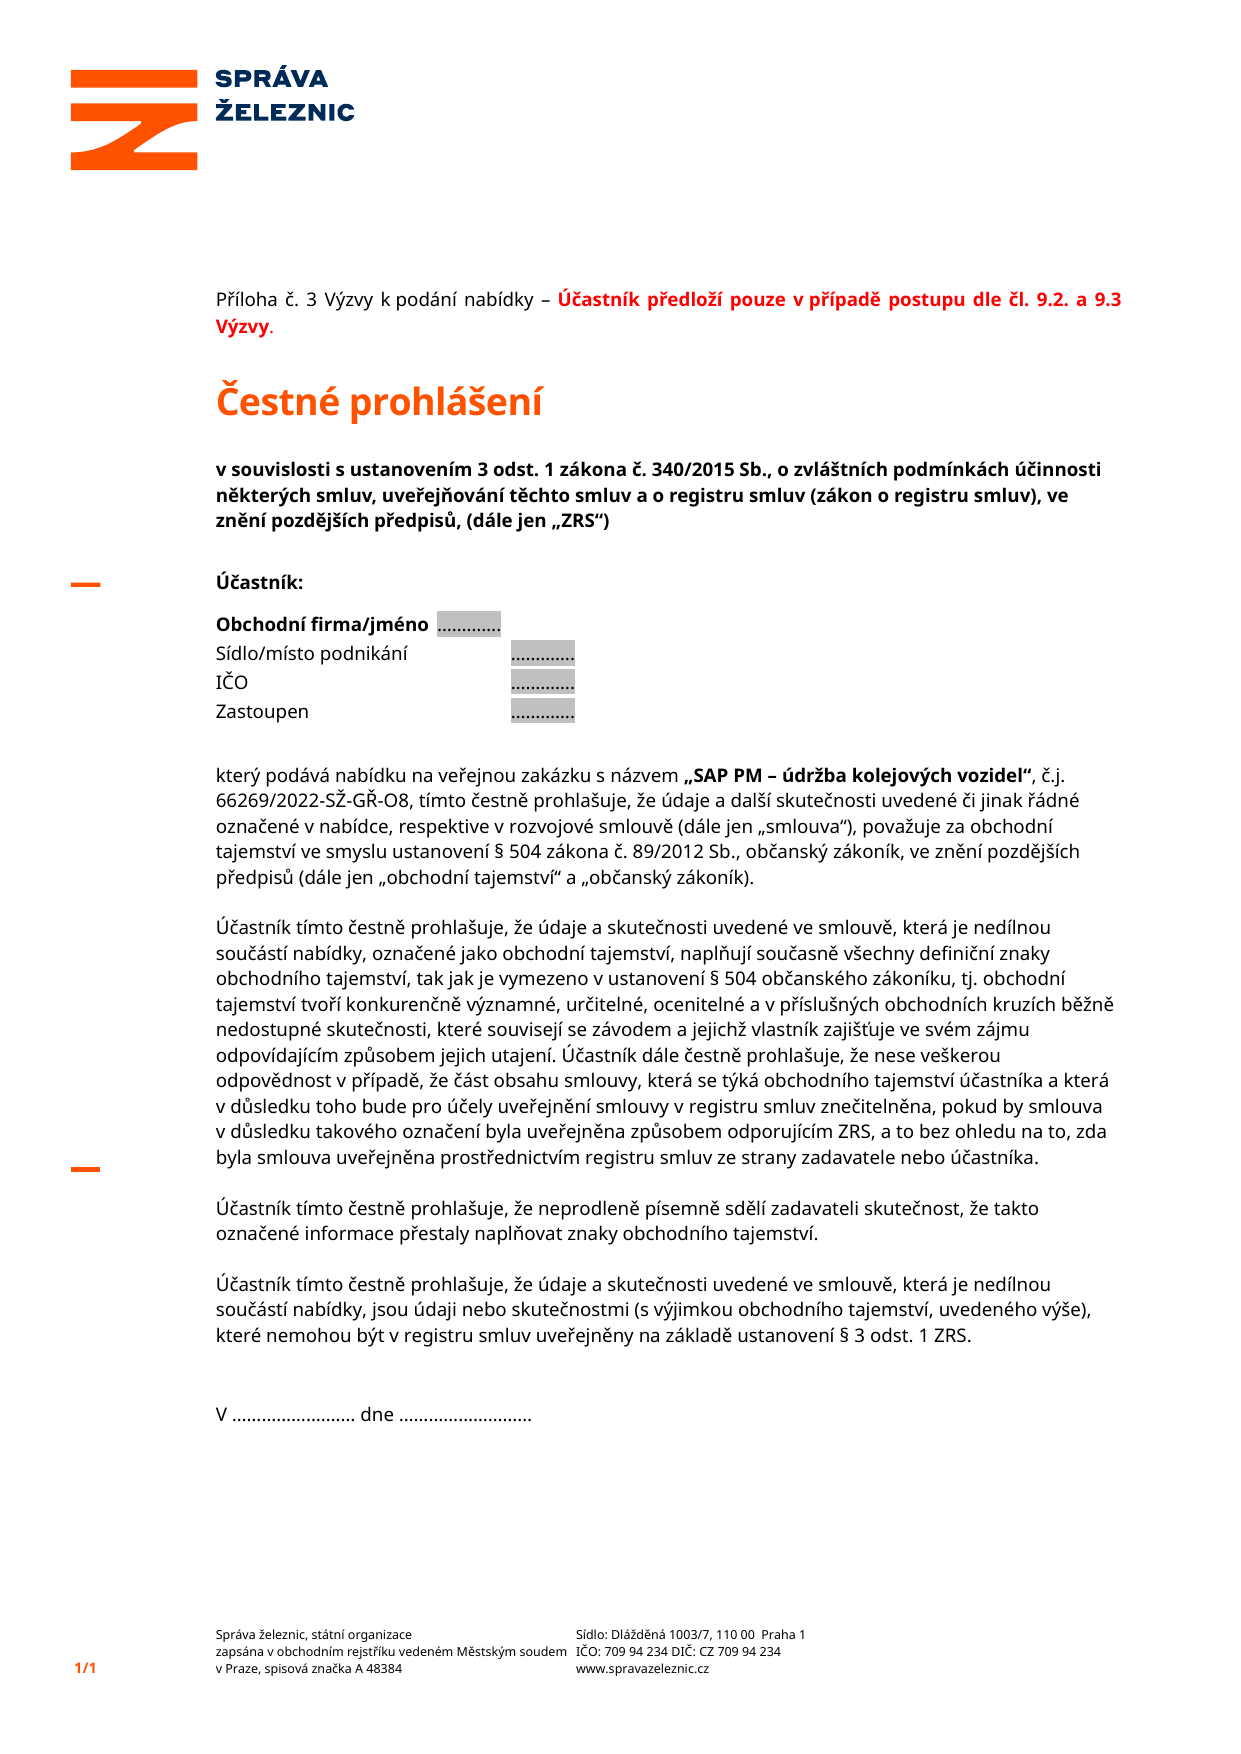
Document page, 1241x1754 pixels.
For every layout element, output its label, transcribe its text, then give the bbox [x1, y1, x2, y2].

text v souvislosti s ustanovením 3 odst. 1 zákona č. 340/2015 Sb., o zvláštních podmínkách účinnosti některých smluv, uveřejňování těchto smluv a o registru smluv (zákon o registru smluv), ve znění pozdějších předpisů, (dále jen „ZRS“) [216, 456, 1122, 533]
text Účastník: [216, 565, 1122, 596]
text Příloha č. 3 Výzvy k podání nabídky – Účastník předloží pouze v případě postupu dle čl. 9.2. a 9.3 Výzvy. [216, 286, 1122, 339]
text IČO …………. [216, 666, 1122, 695]
text který podává nabídku na veřejnou zakázku s názvem „SAP PM – údržba kolejových vozidel“, č.j. 66269/2022-SŽ-GŘ-O8, tímto čestně prohlašuje, že údaje a další skutečnosti uvedené či jinak řádné označené v nabídce, respektive v rozvojové smlouvě (dále jen „smlouva“), považuje za obchodní tajemství ve smyslu ustanovení § 504 zákona č. 89/2012 Sb., občanský zákoník, ve znění pozdějších předpisů (dále jen „obchodní tajemství“ a „občanský zákoník). [216, 762, 1122, 889]
text V ………………….… dne ……………………… [216, 1398, 1121, 1427]
text Účastník tímto čestně prohlašuje, že údaje a skutečnosti uvedené ve smlouvě, která je nedílnou součástí nabídky, jsou údaji nebo skutečnostmi (s výjimkou obchodního tajemství, uvedeného výše), které nemohou být v registru smluv uveřejněny na základě ustanovení § 3 odst. 1 ZRS. [216, 1271, 1122, 1347]
text Zastoupen …………. [216, 695, 1122, 724]
text Obchodní firma/jméno …………. [216, 608, 1122, 637]
text Sídlo/místo podnikání …………. [216, 637, 1122, 666]
text Účastník tímto čestně prohlašuje, že údaje a skutečnosti uvedené ve smlouvě, která je nedílnou součástí nabídky, označené jako obchodní tajemství, naplňují současně všechny definiční znaky obchodního tajemství, tak jak je vymezeno v ustanovení § 504 občanského zákoníku, tj. obchodní tajemství tvoří konkurenčně významné, určitelné, ocenitelné a v příslušných obchodních kruzích běžně nedostupné skutečnosti, které souvisejí se závodem a jejichž vlastník zajišťuje ve svém zájmu odpovídajícím způsobem jejich utajení. Účastník dále čestně prohlašuje, že nese veškerou odpovědnost v případě, že část obsahu smlouvy, která se týká obchodního tajemství účastníka a která v důsledku toho bude pro účely uveřejnění smlouvy v registru smluv znečitelněna, pokud by smlouva v důsledku takového označení byla uveřejněna způsobem odporujícím ZRS, a to bez ohledu na to, zda byla smlouva uveřejněna prostřednictvím registru smluv ze strany zadavatele nebo účastníka. [216, 914, 1122, 1170]
subtitle Čestné prohlášení [216, 375, 1122, 426]
text Účastník tímto čestně prohlašuje, že neprodleně písemně sdělí zadavateli skutečnost, že takto označené informace přestaly naplňovat znaky obchodního tajemství. [216, 1195, 1122, 1246]
